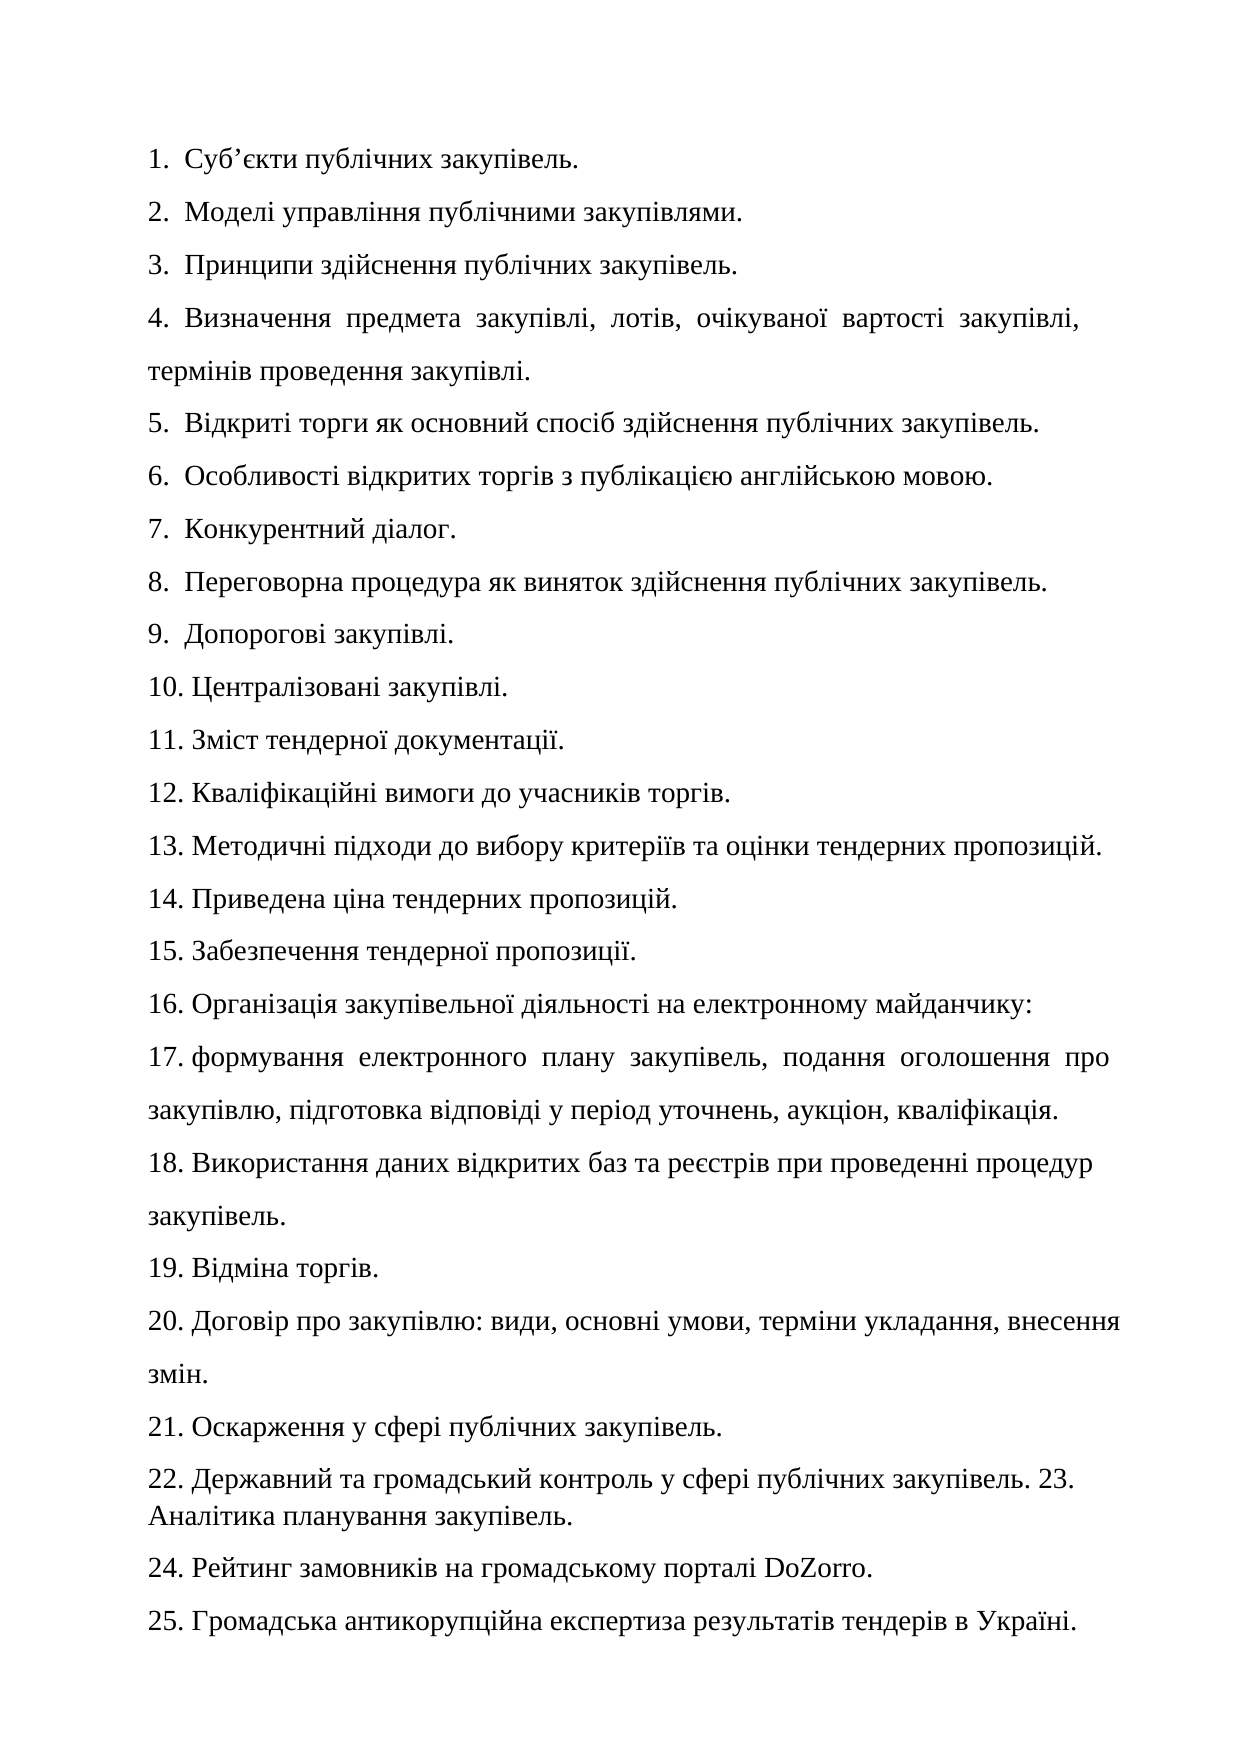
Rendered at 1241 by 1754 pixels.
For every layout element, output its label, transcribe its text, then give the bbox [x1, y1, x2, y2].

text 4. Визначення предмета закупівлі, лотів, очікуваної вартості закупівлі, [148, 300, 1152, 333]
text 8. Переговорна процедура як виняток здійснення публічних закупівель. [148, 564, 1152, 597]
text 19. Відміна торгів. [148, 1250, 1152, 1284]
text 24. Рейтинг замовників на громадському порталі DoZorro. [148, 1551, 1152, 1584]
text 12. Кваліфікаційні вимоги до учасників торгів. [148, 775, 1152, 809]
text 15. Забезпечення тендерної пропозиції. [148, 933, 1152, 967]
text 20. Договір про закупівлю: види, основні умови, терміни укладання, внесення [148, 1303, 1152, 1337]
text 22. Державний та громадський контроль у сфері публічних закупівель. 23. Аналітика планування закупівель. [148, 1462, 1152, 1531]
text 9. Допорогові закупівлі. [148, 617, 1152, 650]
text 10. Централізовані закупівлі. [148, 669, 1152, 703]
text 14. Приведена ціна тендерних пропозицій. [148, 881, 1152, 914]
text термінів проведення закупівлі. [148, 353, 1152, 386]
text 6. Особливості відкритих торгів з публікацією англійською мовою. [148, 458, 1152, 492]
text 21. Оскарження у сфері публічних закупівель. [148, 1409, 1152, 1442]
text 18. Використання даних відкритих баз та реєстрів при проведенні процедур [148, 1145, 1152, 1178]
text закупівлю, підготовка відповіді у період уточнень, аукціон, кваліфікація. [148, 1092, 1152, 1126]
text змін. [148, 1356, 1152, 1389]
text 13. Методичні підходи до вибору критеріїв та оцінки тендерних пропозицій. [148, 828, 1152, 861]
text 11. Зміст тендерної документації. [148, 722, 1152, 756]
text 17. формування електронного плану закупівель, подання оголошення про [148, 1039, 1152, 1073]
text 7. Конкурентний діалог. [148, 511, 1152, 544]
text закупівель. [148, 1198, 1152, 1231]
text 2. Моделі управління публічними закупівлями. [148, 194, 1152, 228]
text 5. Відкриті торги як основний спосіб здійснення публічних закупівель. [148, 405, 1152, 439]
text 3. Принципи здійснення публічних закупівель. [148, 247, 1152, 281]
text 16. Організація закупівельної діяльності на електронному майданчику: [148, 986, 1152, 1020]
text 1. Суб’єкти публічних закупівель. [148, 141, 1152, 175]
text 25. Громадська антикорупційна експертиза результатів тендерів в Україні. [148, 1603, 1152, 1637]
